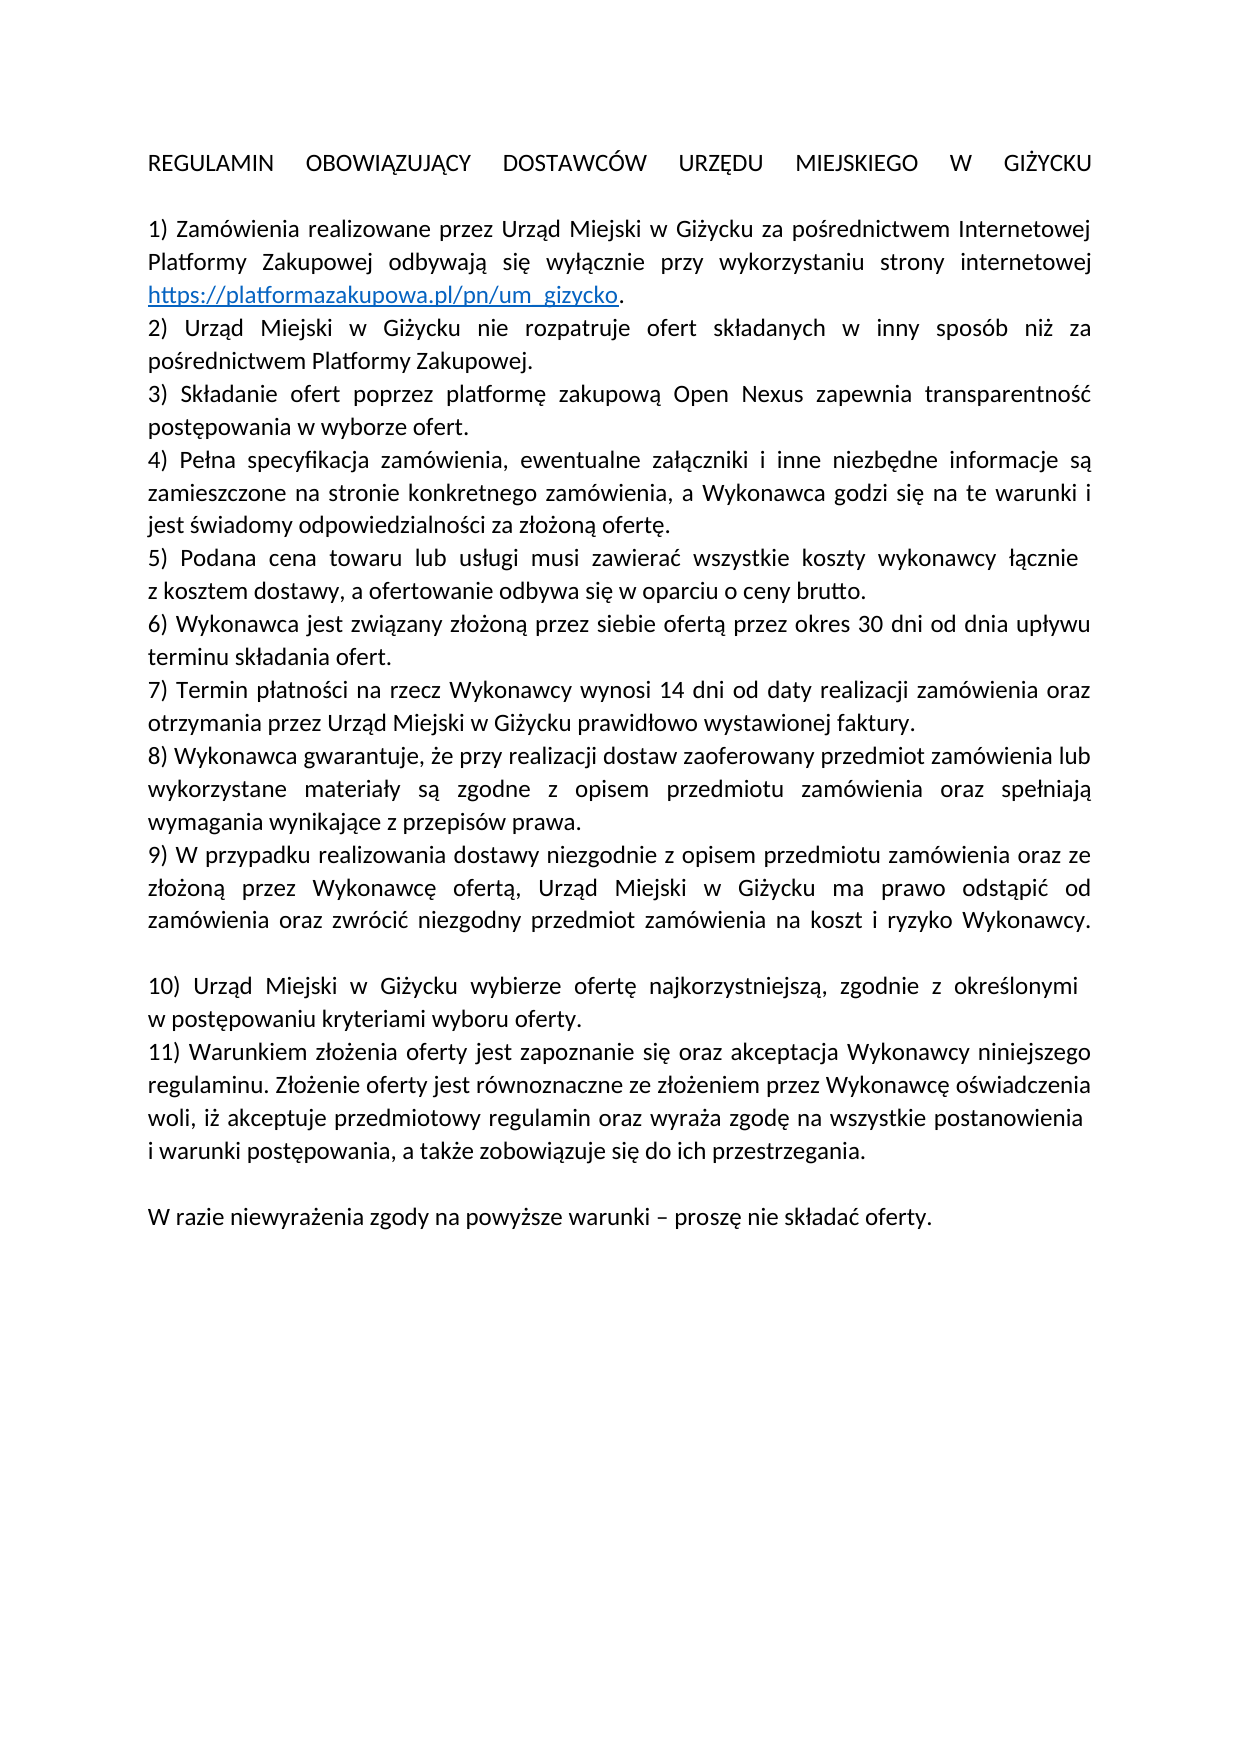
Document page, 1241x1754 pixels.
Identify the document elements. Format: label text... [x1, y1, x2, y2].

text REGULAMIN OBOWIĄZUJĄCY DOSTAWCÓW URZĘDU MIEJSKIEGO W GIŻYCKU 1) Zamówienia realizowane przez Urząd Miejski w Giżycku za pośrednictwem Internetowej Platformy Zakupowej odbywają się wyłącznie przy wykorzystaniu strony internetowej https://platformazakupowa.pl/pn/um_gizycko. [148, 148, 1093, 310]
text 2) Urząd Miejski w Giżycku nie rozpatruje ofert składanych w inny sposób niż za pośrednictwem Platformy Zakupowej. 3) Składanie ofert poprzez platformę zakupową Open Nexus zapewnia transparentność postępowania w wyborze ofert. 4) Pełna specyfikacja zamówienia, ewentualne załączniki i inne niezbędne informacje są zamieszczone na stronie konkretnego zamówienia, a Wykonawca godzi się na te warunki i jest świadomy odpowiedzialności za złożoną ofertę. 5) Podana cena towaru lub usługi musi zawierać wszystkie koszty wykonawcy łącznie z kosztem dostawy, a ofertowanie odbywa się w oparciu o ceny brutto. 6) Wykonawca jest związany złożoną przez siebie ofertą przez okres 30 dni od dnia upływu terminu składania ofert. 7) Termin płatności na rzecz Wykonawcy wynosi 14 dni od daty realizacji zamówienia oraz otrzymania przez Urząd Miejski w Giżycku prawidłowo wystawionej faktury. 8) Wykonawca gwarantuje, że przy realizacji dostaw zaoferowany przedmiot zamówienia lub wykorzystane materiały są zgodne z opisem przedmiotu zamówienia oraz spełniają wymagania wynikające z przepisów prawa. 9) W przypadku realizowania dostawy niezgodnie z opisem przedmiotu zamówienia oraz ze złożoną przez Wykonawcę ofertą, Urząd Miejski w Giżycku ma prawo odstąpić od zamówienia oraz zwrócić niezgodny przedmiot zamówienia na koszt i ryzyko Wykonawcy. 10) Urząd Miejski w Giżycku wybierze ofertę najkorzystniejszą, zgodnie z określonymi w postępowaniu kryteriami wyboru oferty. 11) Warunkiem złożenia oferty jest zapoznanie się oraz akceptacja Wykonawcy niniejszego regulaminu. Złożenie oferty jest równoznaczne ze złożeniem przez Wykonawcę oświadczenia woli, iż akceptuje przedmiotowy regulamin oraz wyraża zgodę na wszystkie postanowienia i warunki postępowania, a także zobowiązuje się do ich przestrzegania. W razie niewyrażenia zgody na powyższe warunki – proszę nie składać oferty. [148, 312, 1093, 1231]
